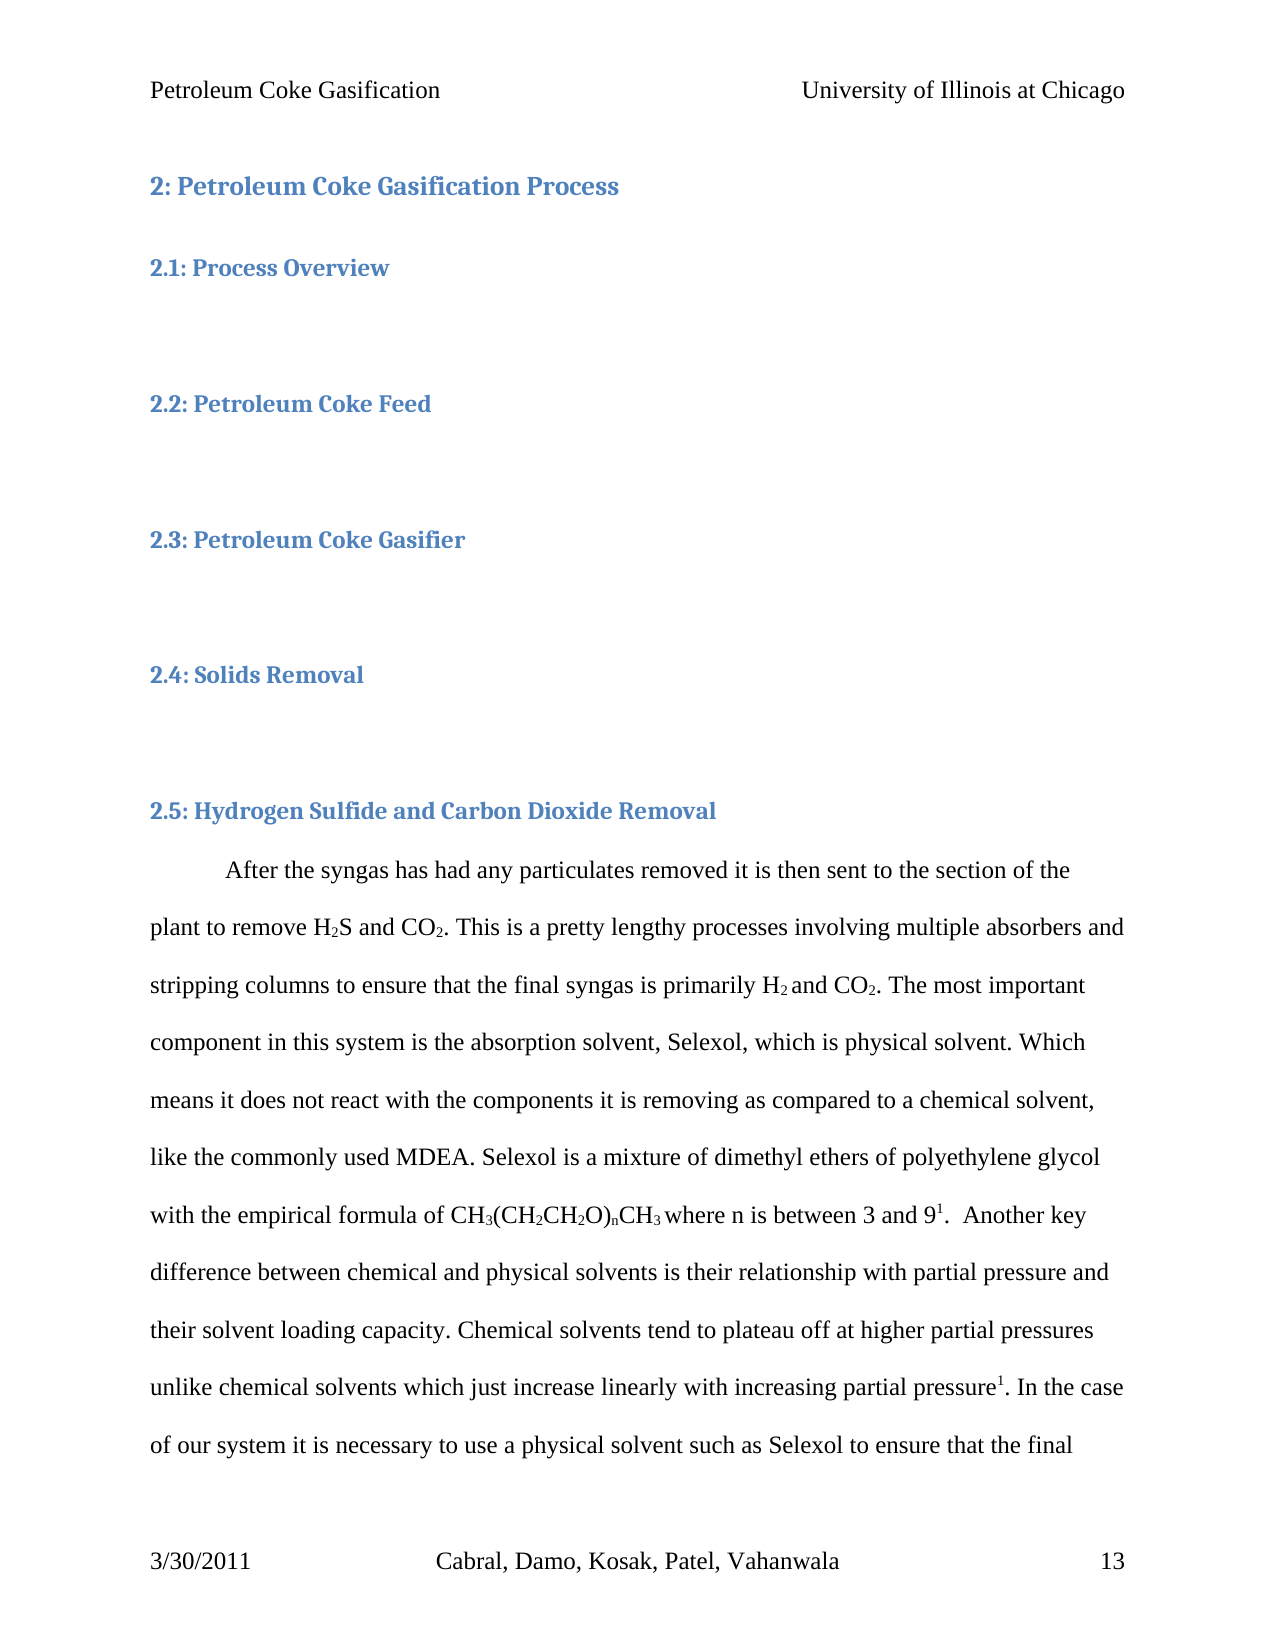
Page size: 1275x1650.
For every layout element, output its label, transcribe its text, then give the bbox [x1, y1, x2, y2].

subtitle 2.1: Process Overview [150, 254, 1125, 283]
subtitle 2.3: Petroleum Coke Gasifier [150, 526, 1125, 554]
subtitle 2.5: Hydrogen Sulfide and Carbon Dioxide Removal [150, 797, 1125, 826]
subtitle 2.4: Solids Removal [150, 661, 1125, 690]
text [150, 855, 1125, 1458]
subtitle 2.2: Petroleum Coke Feed [150, 390, 1125, 418]
subtitle 2: Petroleum Coke Gasification Process [150, 171, 1125, 202]
